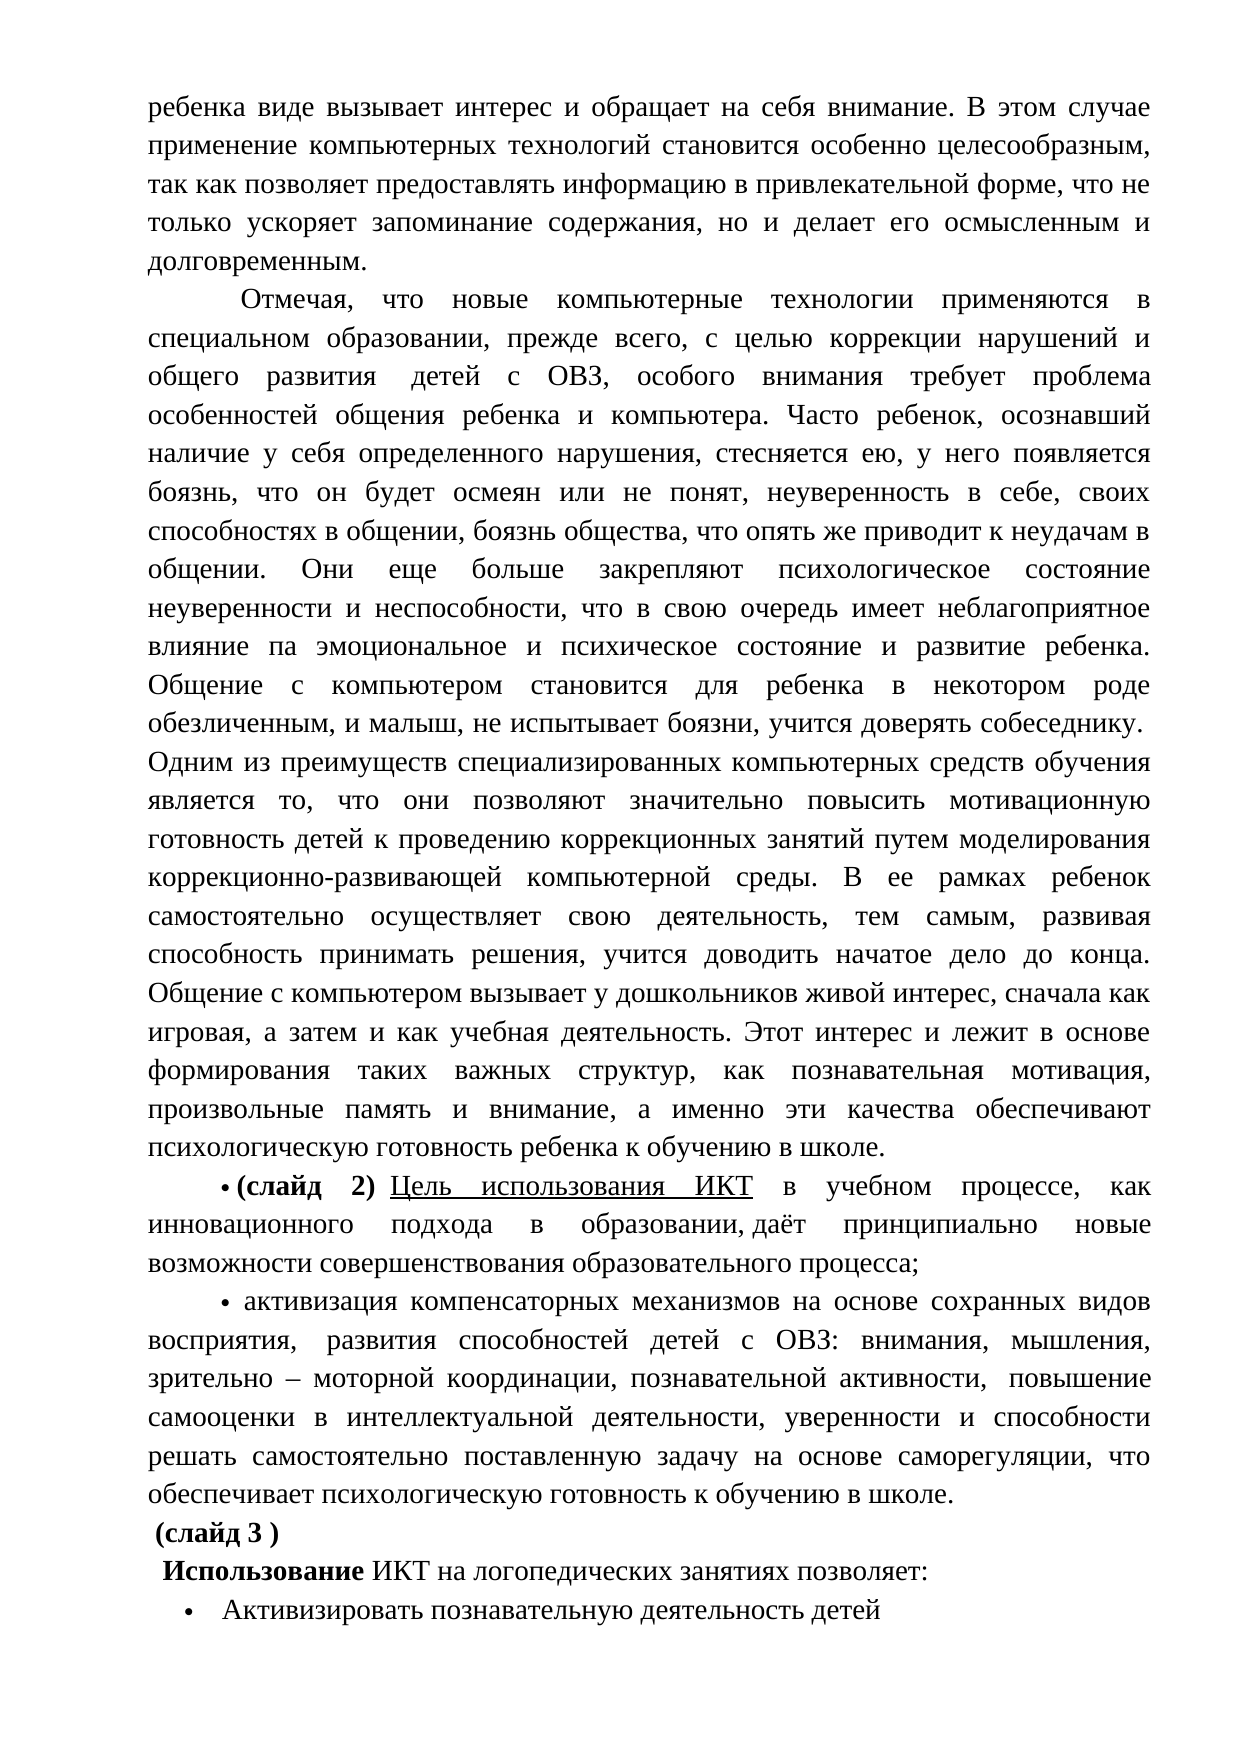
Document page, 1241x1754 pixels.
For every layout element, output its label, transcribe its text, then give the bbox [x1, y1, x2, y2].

text (слайд 3 ) [148, 1515, 1152, 1548]
list Активизировать познавательную деятельность детей [185, 1592, 1152, 1625]
list активизация компенсаторных механизмов на основе сохранных видов восприятия, развития способностей детей с ОВЗ: внимания, мышления, зрительно – моторной координации, познавательной активности, повышение самооценки в интеллектуальной деятельности, уверенности и способности решать самостоятельно поставленную задачу на основе саморегуляции, что обеспечивает психологическую готовность к обучению в школе. [148, 1283, 1152, 1510]
list (слайд 2) Цель использования ИКТ в учебном процессе, как инновационного подхода в образовании, даёт принципиально новые возможности совершенствования образовательного процесса; [148, 1168, 1152, 1278]
text Использование ИКТ на логопедических занятиях позволяет: [148, 1553, 1152, 1587]
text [148, 89, 1152, 1163]
